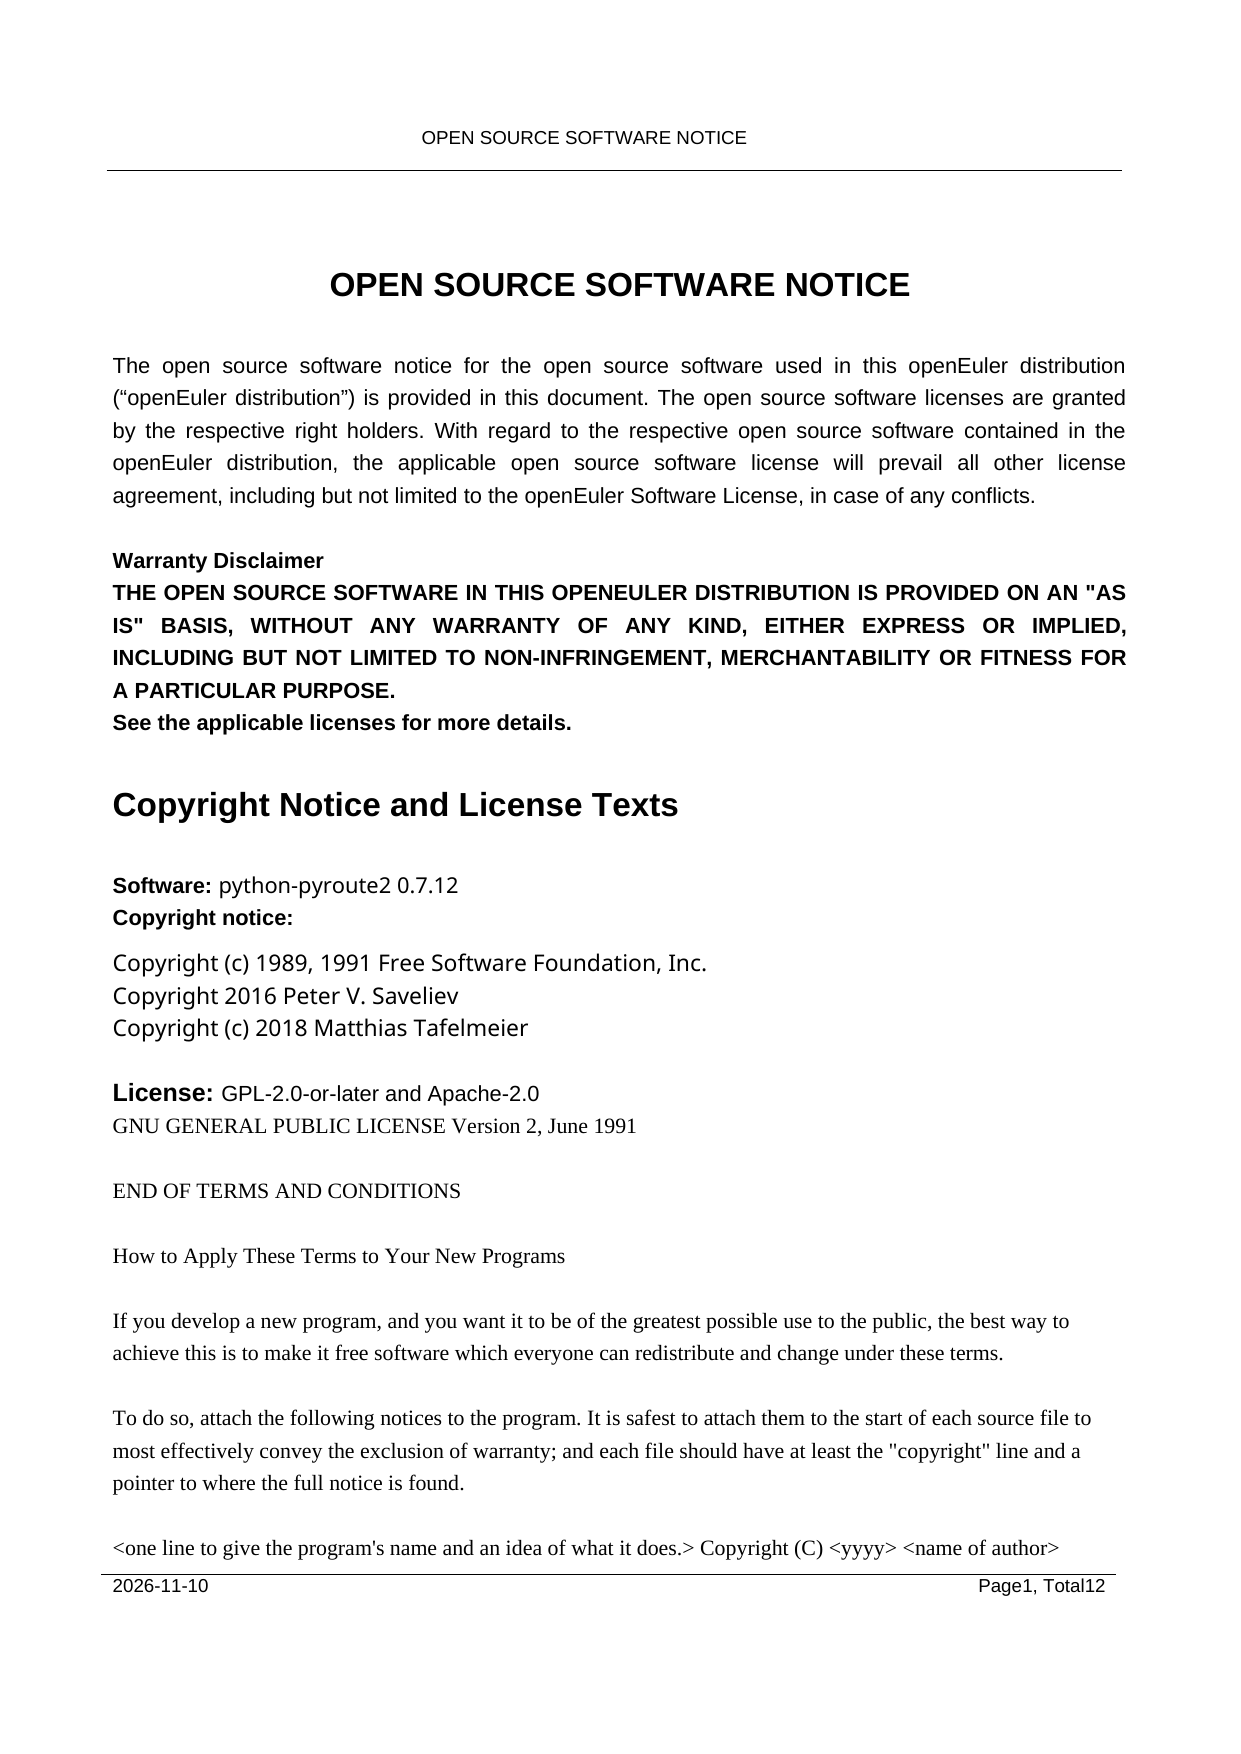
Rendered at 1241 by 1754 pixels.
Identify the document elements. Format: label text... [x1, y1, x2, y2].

text Copyright notice: [112, 901, 1128, 934]
title Software: python-pyroute2 0.7.12 [112, 869, 1128, 901]
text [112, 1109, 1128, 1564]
text OPEN SOURCE SOFTWARE NOTICE [112, 251, 1128, 316]
text Copyright (c) 1989, 1991 Free Software Foundation, Inc. Copyright 2016 Peter V. Saveliev Copyright (c) 2018 Matthias Tafelmeier [112, 947, 1128, 1077]
text THE OPEN SOURCE SOFTWARE IN THIS OPENEULER DISTRIBUTION IS PROVIDED ON AN "AS IS" BASIS, WITHOUT ANY WARRANTY OF ANY KIND, EITHER EXPRESS OR IMPLIED, INCLUDING BUT NOT LIMITED TO NON-INFRINGEMENT, MERCHANTABILITY OR FITNESS FOR A PARTICULAR PURPOSE. See the applicable licenses for more details. [112, 576, 1128, 739]
text License: GPL-2.0-or-later and Apache-2.0 [112, 1077, 1128, 1109]
text Copyright Notice and License Texts [112, 771, 1128, 836]
text Warranty Disclaimer [112, 544, 1128, 576]
text The open source software notice for the open source software used in this openEuler distribution (“openEuler distribution”) is provided in this document. The open source software licenses are granted by the respective right holders. With regard to the respective open source software contained in the openEuler distribution, the applicable open source software license will prevail all other license agreement, including but not limited to the openEuler Software License, in case of any conflicts. [112, 349, 1128, 511]
